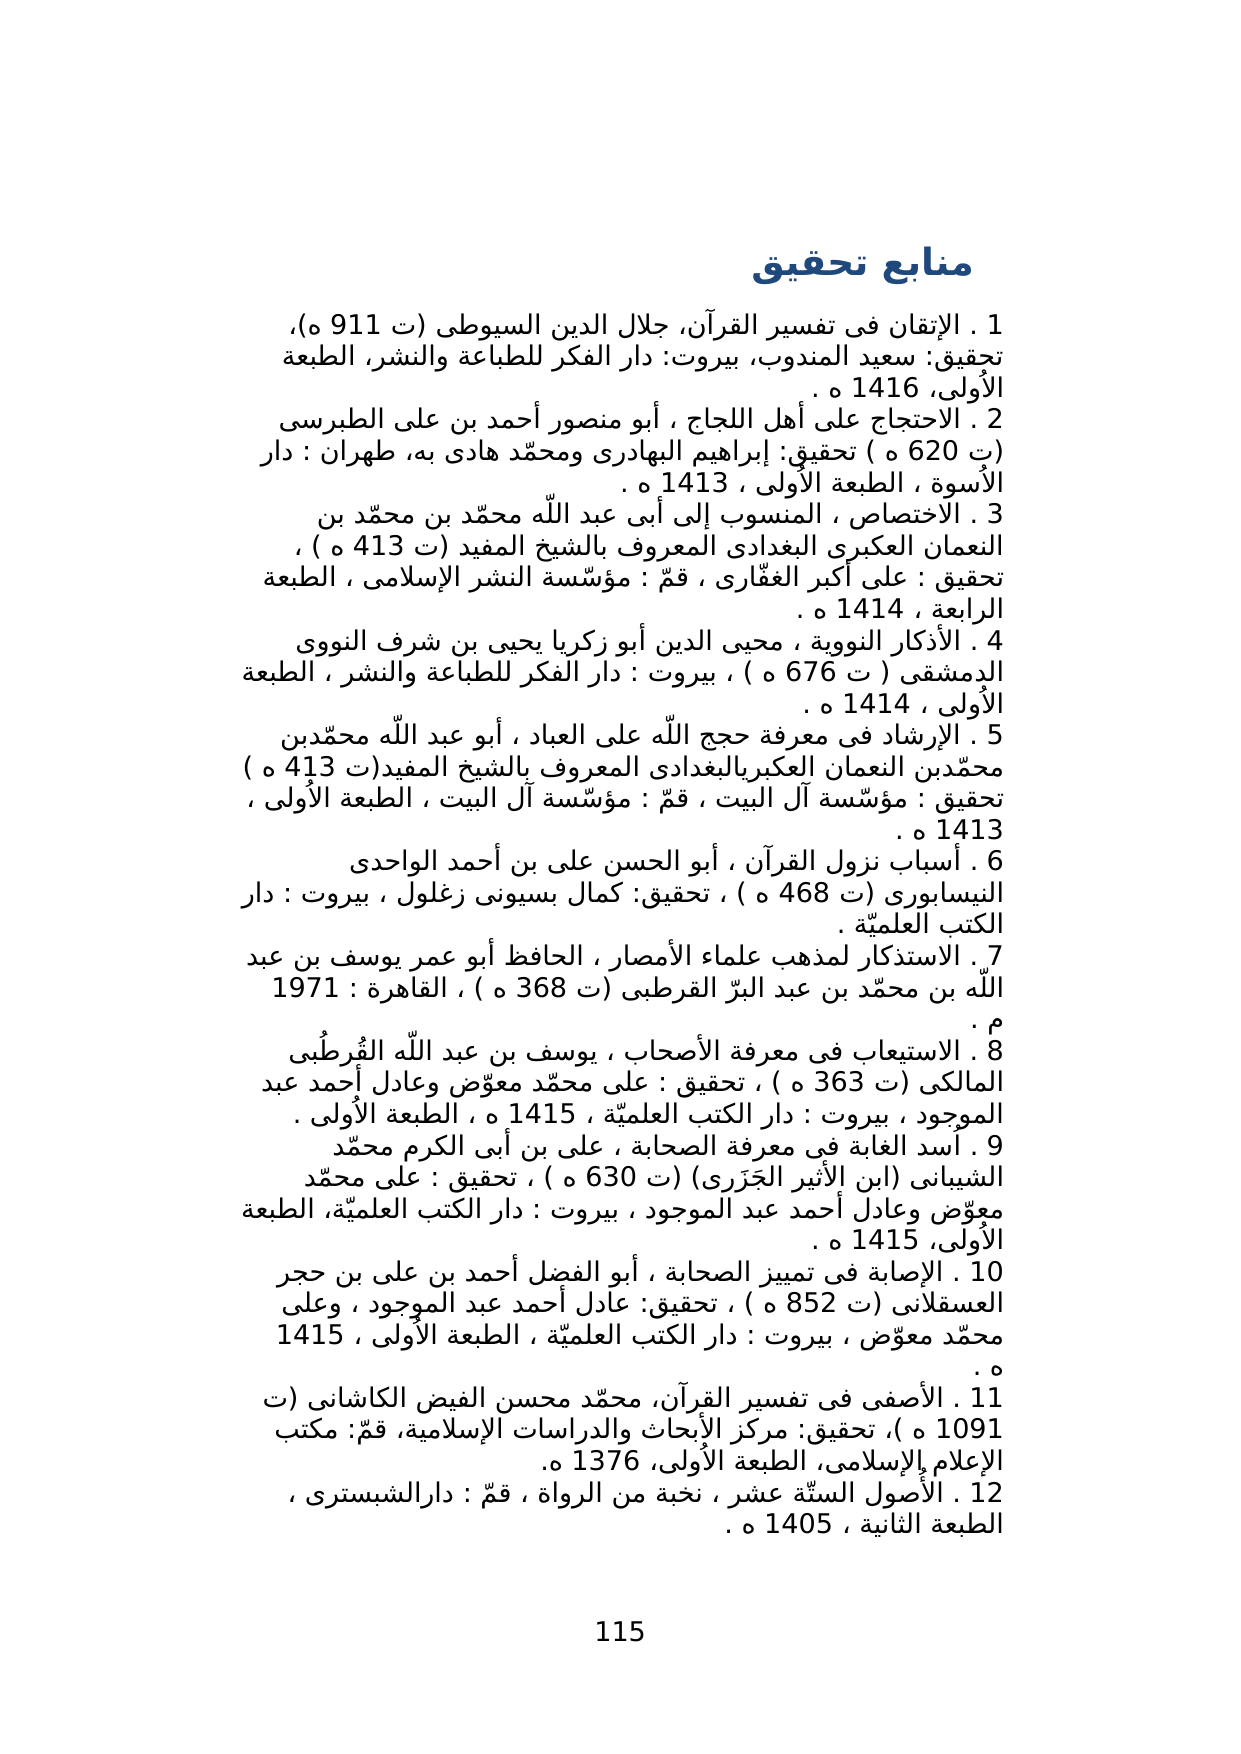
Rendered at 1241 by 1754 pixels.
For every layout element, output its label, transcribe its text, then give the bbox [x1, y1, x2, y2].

text 9 . اُسد الغابة فی معرفة الصحابة ، علی بن أبی الکرم محمّد الشیبانی (ابن الأثیر الجَزَری) (ت 630 ه ) ، تحقیق : علی محمّد معوّض وعادل أحمد عبد الموجود ، بیروت : دار الکتب العلمیّة، الطبعة الاُولی، 1415 ه . [236, 1130, 1004, 1256]
text 6 . أسباب نزول القرآن ، أبو الحسن علی بن أحمد الواحدی النیسابوری (ت 468 ه ) ، تحقیق: کمال بسیونی زغلول ، بیروت : دار الکتب العلمیّة . [236, 846, 1004, 940]
text 3 . الاختصاص ، المنسوب إلی أبی عبد اللّه محمّد بن محمّد بن النعمان العکبری البغدادی المعروف بالشیخ المفید (ت 413 ه ) ، تحقیق : علی أکبر الغفّاری ، قمّ : مؤسّسة النشر الإسلامی ، الطبعة الرابعة ، 1414 ه . [236, 498, 1004, 625]
text 2 . الاحتجاج علی أهل اللجاج ، أبو منصور أحمد بن علی الطبرسی (ت 620 ه ) تحقیق: إبراهیم البهادری ومحمّد هادی به، طهران : دار الاُسوة ، الطبعة الاُولی ، 1413 ه . [236, 404, 1004, 498]
text 8 . الاستیعاب فی معرفة الأصحاب ، یوسف بن عبد اللّه القُرطُبی المالکی (ت 363 ه ) ، تحقیق : علی محمّد معوّض وعادل أحمد عبد الموجود ، بیروت : دار الکتب العلمیّة ، 1415 ه ، الطبعة الاُولی . [236, 1035, 1004, 1130]
subtitle منابع تحقیق [236, 241, 1004, 284]
text 11 . الأصفی فی تفسیر القرآن، محمّد محسن الفیض الکاشانی (ت 1091 ه )، تحقیق: مرکز الأبحاث والدراسات الإسلامیة، قمّ: مکتب الإعلام الإسلامی، الطبعة الاُولی، 1376 ه. [236, 1382, 1004, 1477]
text 4 . الأذکار النوویة ، محیی الدین أبو زکریا یحیی بن شرف النووی الدمشقی ( ت 676 ه ) ، بیروت : دار الفکر للطباعة والنشر ، الطبعة الاُولی ، 1414 ه . [236, 625, 1004, 719]
text 5 . الإرشاد فی معرفة حجج اللّه علی العباد ، أبو عبد اللّه محمّدبن محمّدبن النعمان العکبریالبغدادی المعروف بالشیخ المفید(ت 413 ه ) تحقیق : مؤسّسة آل البیت ، قمّ : مؤسّسة آل البیت ، الطبعة الاُولی ، 1413 ه . [236, 719, 1004, 846]
text 10 . الإصابة فی تمییز الصحابة ، أبو الفضل أحمد بن علی بن حجر العسقلانی (ت 852 ه ) ، تحقیق: عادل أحمد عبد الموجود ، وعلی محمّد معوّض ، بیروت : دار الکتب العلمیّة ، الطبعة الاُولی ، 1415 ه . [236, 1256, 1004, 1382]
text 1 . الإتقان فی تفسیر القرآن، جلال الدین السیوطی (ت 911 ه)، تحقیق: سعید المندوب، بیروت: دار الفکر للطباعة والنشر، الطبعة الاُولی، 1416 ه . [236, 309, 1004, 404]
text 7 . الاستذکار لمذهب علماء الأمصار ، الحافظ أبو عمر یوسف بن عبد اللّه بن محمّد بن عبد البرّ القرطبی (ت 368 ه ) ، القاهرة : 1971 م . [236, 940, 1004, 1035]
text 12 . الأُصول الستّة عشر ، نخبة من الرواة ، قمّ : دارالشبستری ، الطبعة الثانیة ، 1405 ه . [236, 1477, 1004, 1540]
